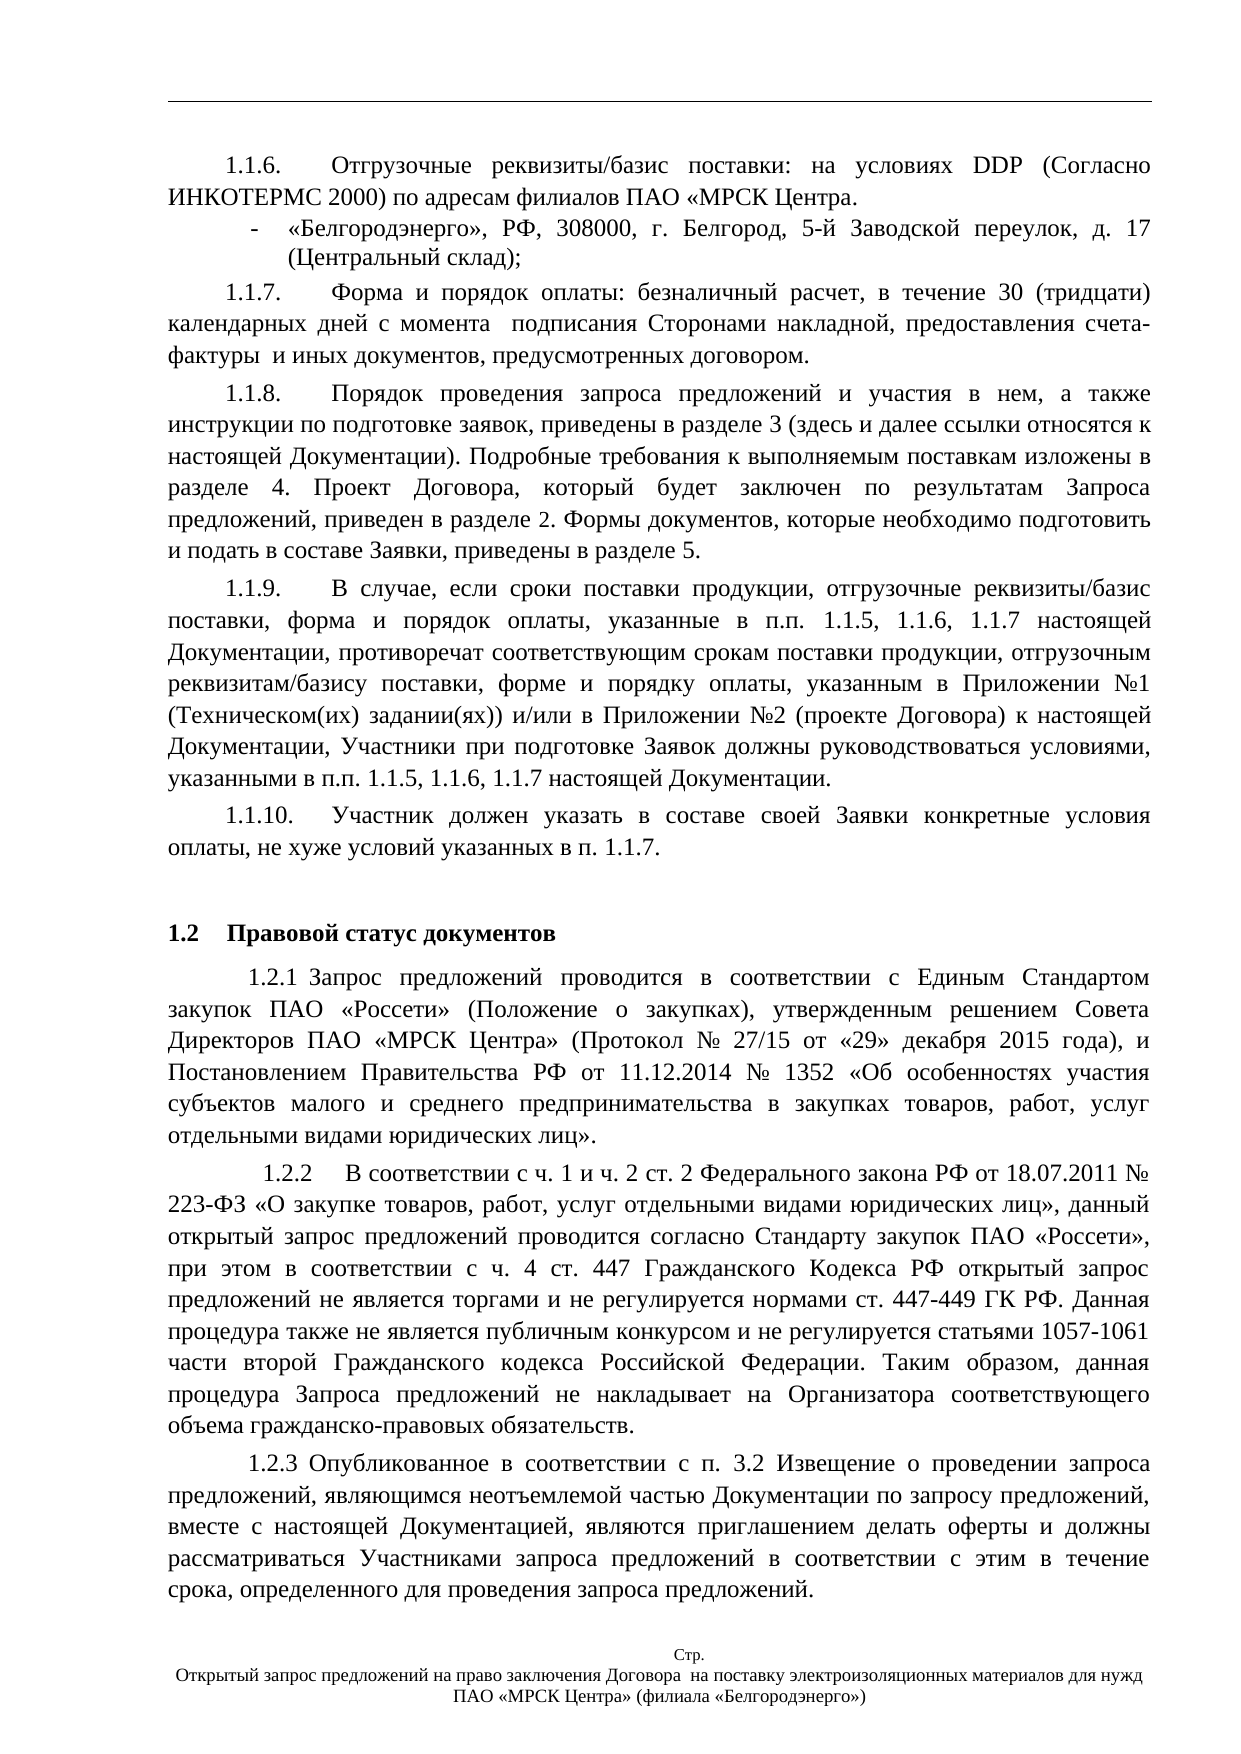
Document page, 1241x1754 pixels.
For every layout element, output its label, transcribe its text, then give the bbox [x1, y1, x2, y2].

list Отгрузочные реквизиты/базис поставки: на условиях DDP (Согласно ИНКОТЕРМС 2000) по адресам филиалов ПАО «МРСК Центра. [168, 150, 1152, 210]
list «Белгородэнерго», РФ, 308000, г. Белгород, 5-й Заводской переулок, д. 17 (Центральный склад); [250, 213, 1152, 271]
subtitle Правовой статус документов [168, 918, 1152, 947]
list Запрос предложений проводится в соответствии с Единым Стандартом закупок ПАО «Россети» (Положение о закупках), утвержденным решением Совета Директоров ПАО «МРСК Центра» (Протокол № 27/15 от «29» декабря 2015 года), и Постановлением Правительства РФ от 11.12.2014 № 1352 «Об особенностях участия субъектов малого и среднего предпринимательства в закупках товаров, работ, услуг отдельными видами юридических лиц». [168, 962, 1150, 1149]
list В соответствии с ч. 1 и ч. 2 ст. 2 Федерального закона РФ от 18.07.2011 № 223-ФЗ «О закупке товаров, работ, услуг отдельными видами юридических лиц», данный открытый запрос предложений проводится согласно Стандарту закупок ПАО «Россети», при этом в соответствии с ч. 4 ст. 447 Гражданского Кодекса РФ открытый запрос предложений не является торгами и не регулируется нормами ст. 447-449 ГК РФ. Данная процедура также не является публичным конкурсом и не регулируется статьями 1057-1061 части второй Гражданского кодекса Российской Федерации. Таким образом, данная процедура Запроса предложений не накладывает на Организатора соответствующего объема гражданско-правовых обязательств. [168, 1158, 1150, 1439]
list Форма и порядок оплаты: безналичный расчет, в течение 30 (тридцати) календарных дней с момента подписания Сторонами накладной, предоставления счета-фактуры и иных документов, предусмотренных договором. [168, 277, 1152, 369]
